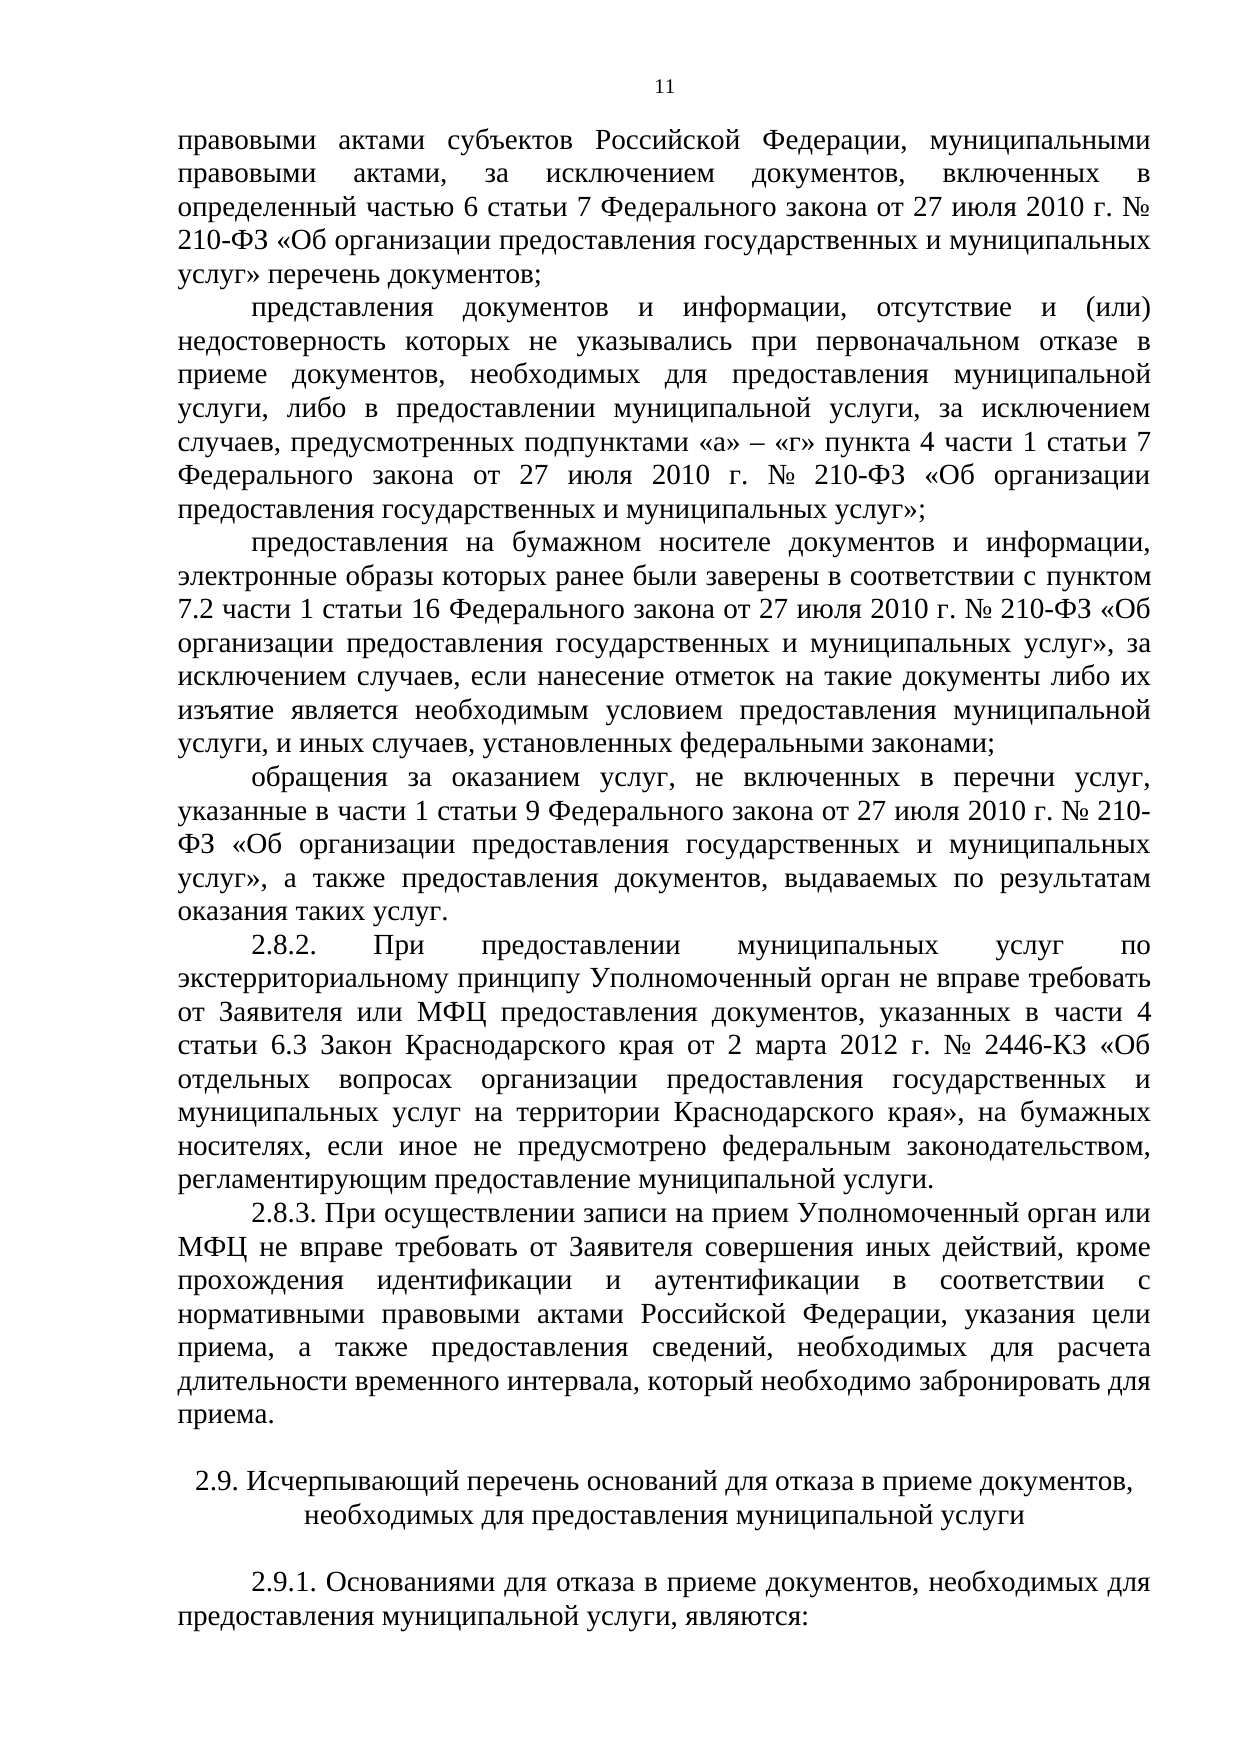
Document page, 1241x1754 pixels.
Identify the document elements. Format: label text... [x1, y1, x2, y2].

text 2.9. Исчерпывающий перечень оснований для отказа в приеме документов, необходимых для предоставления муниципальной услуги [177, 1463, 1152, 1531]
text 2.8.2. При предоставлении муниципальных услуг по экстерриториальному принципу Уполномоченный орган не вправе требовать от Заявителя или МФЦ предоставления документов, указанных в части 4 статьи 6.3 Закон Краснодарского края от 2 марта 2012 г. № 2446-КЗ «Об отдельных вопросах организации предоставления государственных и муниципальных услуг на территории Краснодарского края», на бумажных носителях, если иное не предусмотрено федеральным законодательством, регламентирующим предоставление муниципальной услуги. [177, 927, 1152, 1195]
text предоставления на бумажном носителе документов и информации, электронные образы которых ранее были заверены в соответствии с пунктом 7.2 части 1 статьи 16 Федерального закона от 27 июля 2010 г. № 210-ФЗ «Об организации предоставления государственных и муниципальных услуг», за исключением случаев, если нанесение отметок на такие документы либо их изъятие является необходимым условием предоставления муниципальной услуги, и иных случаев, установленных федеральными законами; [177, 524, 1152, 759]
text обращения за оказанием услуг, не включенных в перечни услуг, указанные в части 1 статьи 9 Федерального закона от 27 июля 2010 г. № 210-ФЗ «Об организации предоставления государственных и муниципальных услуг», а также предоставления документов, выдаваемых по результатам оказания таких услуг. [177, 759, 1152, 927]
text 2.9.1. Основаниями для отказа в приеме документов, необходимых для предоставления муниципальной услуги, являются: [177, 1564, 1152, 1631]
text 2.8.3. При осуществлении записи на прием Уполномоченный орган или МФЦ не вправе требовать от Заявителя совершения иных действий, кроме прохождения идентификации и аутентификации в соответствии с нормативными правовыми актами Российской Федерации, указания цели приема, а также предоставления сведений, необходимых для расчета длительности временного интервала, который необходимо забронировать для приема. [177, 1195, 1152, 1430]
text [177, 122, 1152, 289]
text представления документов и информации, отсутствие и (или) недостоверность которых не указывались при первоначальном отказе в приеме документов, необходимых для предоставления муниципальной услуги, либо в предоставлении муниципальной услуги, за исключением случаев, предусмотренных подпунктами «а» – «г» пункта 4 части 1 статьи 7 Федерального закона от 27 июля 2010 г. № 210-ФЗ «Об организации предоставления государственных и муниципальных услуг»; [177, 289, 1152, 524]
